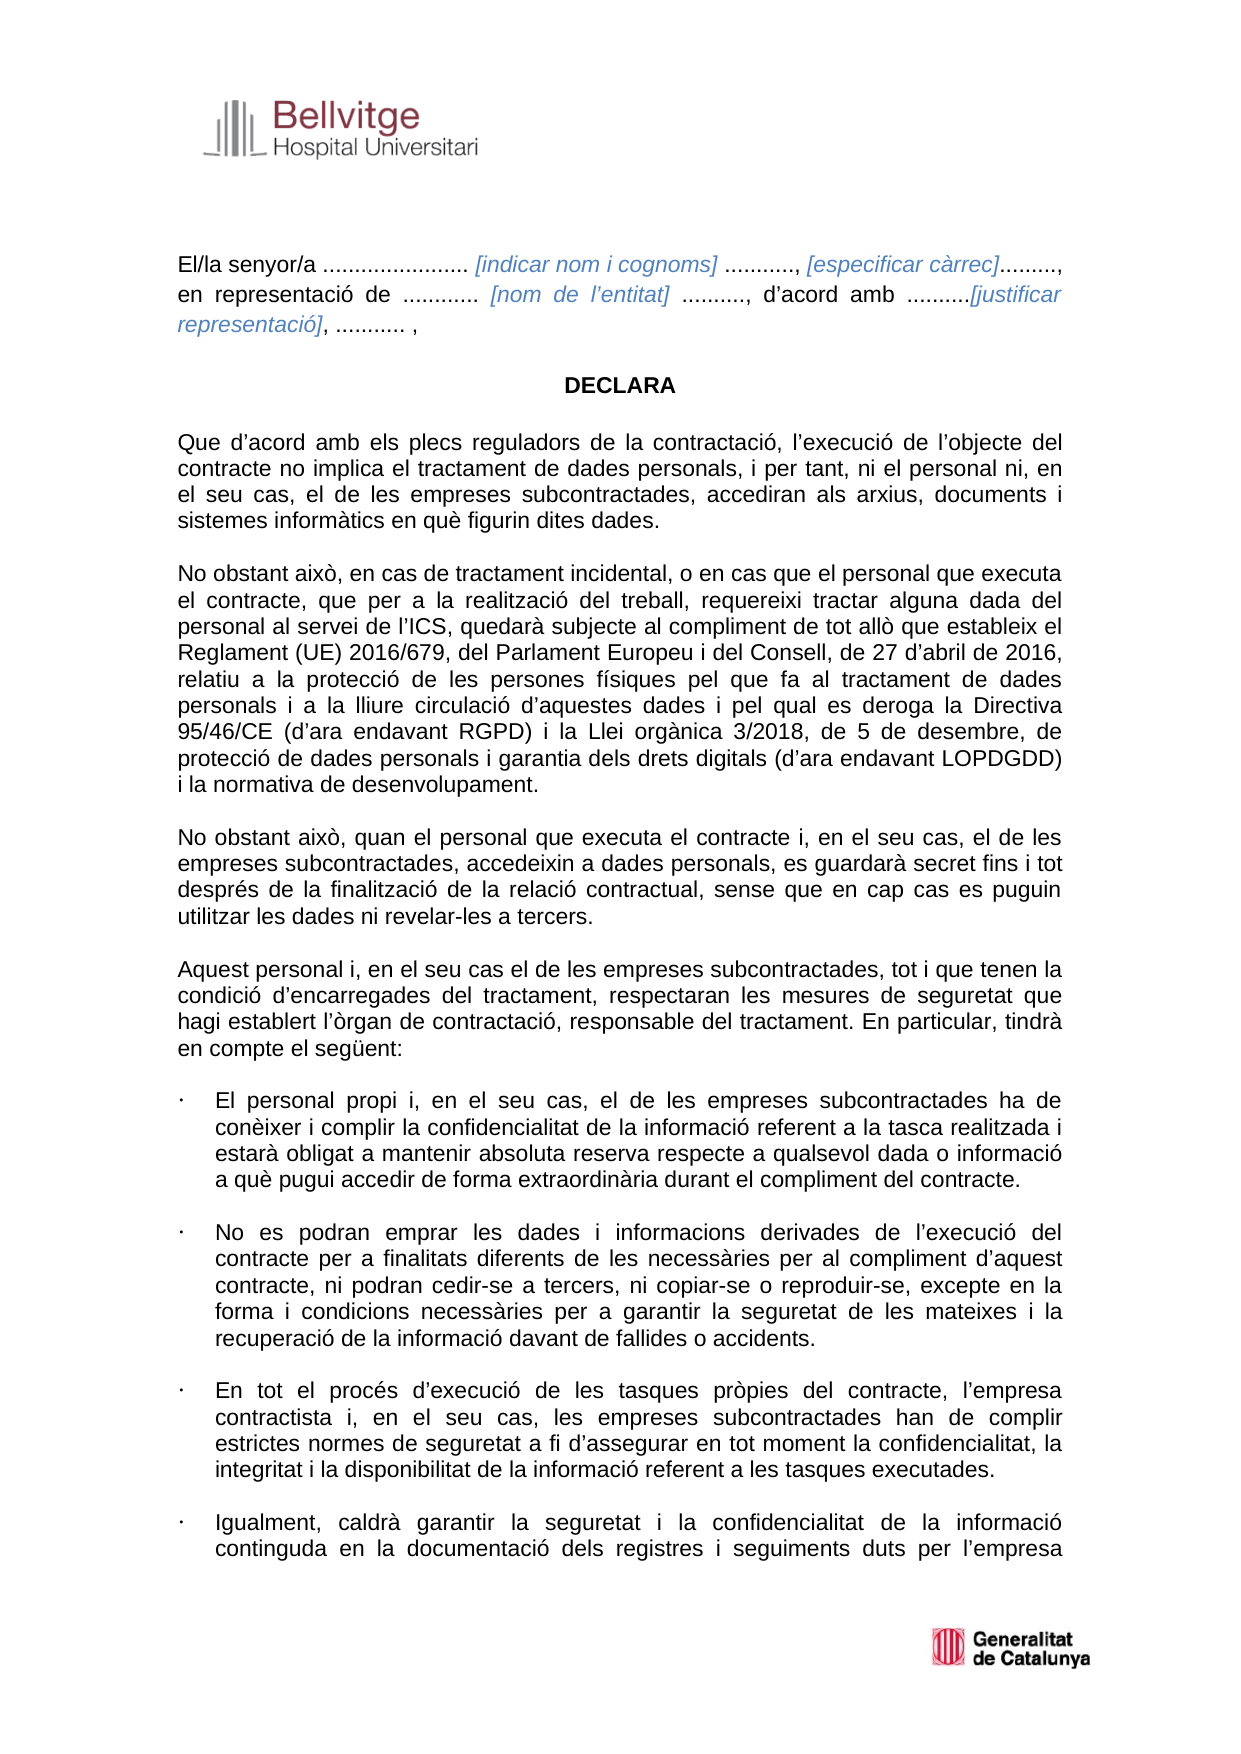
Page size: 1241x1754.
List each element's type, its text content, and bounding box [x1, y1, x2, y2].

text El/la senyor/a ....................... [indicar nom i cognoms] ..........., [especificar càrrec]........., en representació de ............ [nom de l’entitat] .........., d’acord amb ..........[justificar representació], ........... , [177, 251, 1063, 338]
text No obstant això, en cas de tractament incidental, o en cas que el personal que executa el contracte, que per a la realització del treball, requereixi tractar alguna dada del personal al servei de l’ICS, quedarà subjecte al compliment de tot allò que estableix el Reglament (UE) 2016/679, del Parlament Europeu i del Consell, de 27 d’abril de 2016, relatiu a la protecció de les persones físiques pel que fa al tractament de dades personals i a la lliure circulació d’aquestes dades i pel qual es deroga la Directiva 95/46/CE (d’ara endavant RGPD) i la Llei orgànica 3/2018, de 5 de desembre, de protecció de dades personals i garantia dels drets digitals (d’ara endavant LOPDGDD) i la normativa de desenvolupament. [177, 560, 1063, 797]
text DECLARA [177, 372, 1063, 398]
picture [177, 100, 478, 160]
picture [893, 1621, 1129, 1674]
list En tot el procés d’execució de les tasques pròpies del contracte, l’empresa contractista i, en el seu cas, les empreses subcontractades han de complir estrictes normes de seguretat a fi d’assegurar en tot moment la confidencialitat, la integritat i la disponibilitat de la informació referent a les tasques executades. [177, 1377, 1063, 1483]
list No es podran emprar les dades i informacions derivades de l’execució del contracte per a finalitats diferents de les necessàries per al compliment d’aquest contracte, ni podran cedir-se a tercers, ni copiar-se o reproduir-se, excepte en la forma i condicions necessàries per a garantir la seguretat de les mateixes i la recuperació de la informació davant de fallides o accidents. [177, 1219, 1063, 1351]
text Que d’acord amb els plecs reguladors de la contractació, l’execució de l’objecte del contracte no implica el tractament de dades personals, i per tant, ni el personal ni, en el seu cas, el de les empreses subcontractades, accediran als arxius, documents i sistemes informàtics en què figurin dites dades. [177, 428, 1063, 534]
text No obstant això, quan el personal que executa el contracte i, en el seu cas, el de les empreses subcontractades, accedeixin a dades personals, es guardarà secret fins i tot després de la finalització de la relació contractual, sense que en cap cas es puguin utilitzar les dades ni revelar-les a tercers. [177, 824, 1063, 929]
text Aquest personal i, en el seu cas el de les empreses subcontractades, tot i que tenen la condició d’encarregades del tractament, respectaran les mesures de seguretat que hagi establert l’òrgan de contractació, responsable del tractament. En particular, tindrà en compte el següent: [177, 956, 1063, 1061]
list El personal propi i, en el seu cas, el de les empreses subcontractades ha de conèixer i complir la confidencialitat de la informació referent a la tasca realitzada i estarà obligat a mantenir absoluta reserva respecte a qualsevol dada o informació a què pugui accedir de forma extraordinària durant el compliment del contracte. [177, 1087, 1063, 1193]
